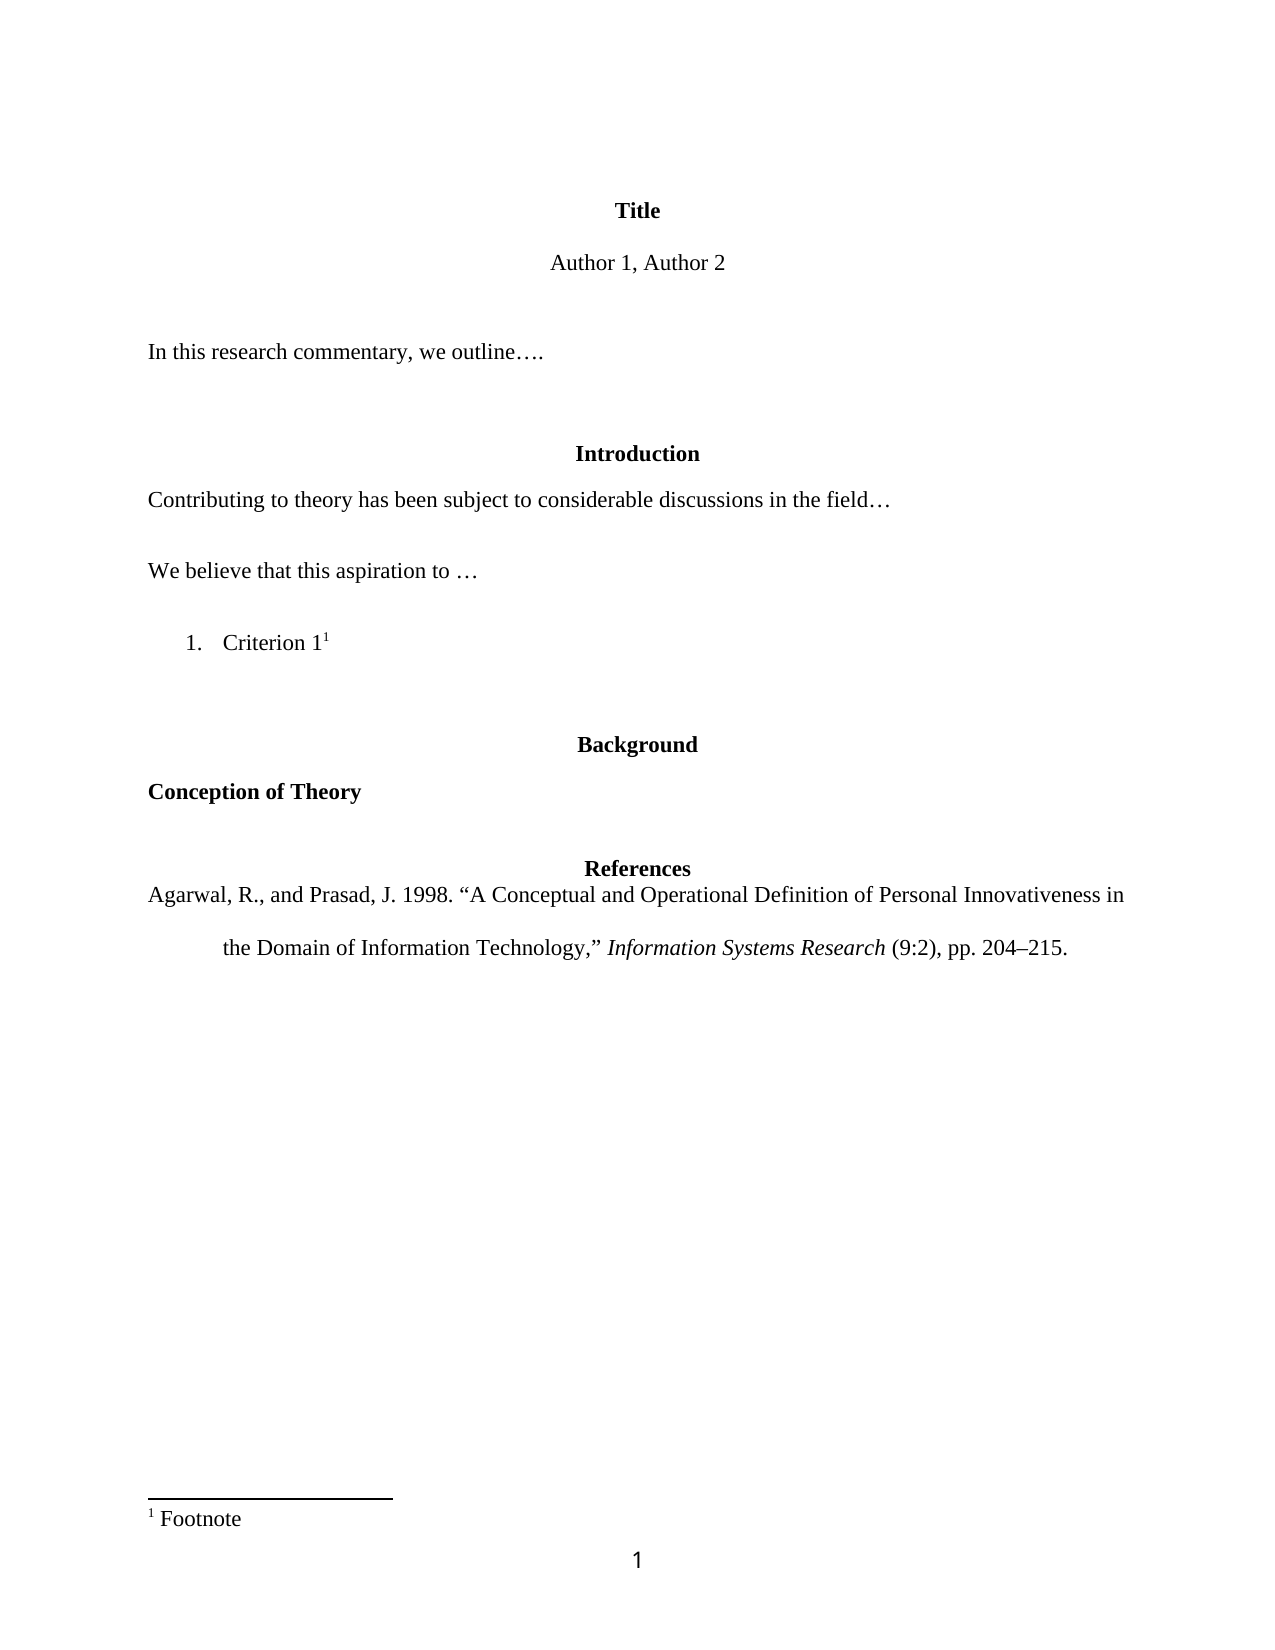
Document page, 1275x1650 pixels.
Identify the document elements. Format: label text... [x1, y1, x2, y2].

text Agarwal, R., and Prasad, J. 1998. “A Conceptual and Operational Definition of Personal Innovativeness in the Domain of Information Technology,” Information Systems Research (9:2), pp. 204–215. [148, 881, 1127, 960]
subtitle Conception of Theory [148, 778, 1127, 805]
subtitle Background [148, 731, 1127, 758]
text In this research commentary, we outline…. [148, 338, 1127, 364]
list Criterion 1 [185, 628, 1127, 655]
subtitle References [148, 855, 1127, 881]
subtitle Introduction [148, 441, 1127, 467]
text Contributing to theory has been subject to considerable discussions in the field… [148, 486, 1127, 512]
title Title [148, 198, 1127, 224]
text Author 1, Author 2 [148, 249, 1127, 275]
text We believe that this aspiration to … [148, 557, 1127, 583]
